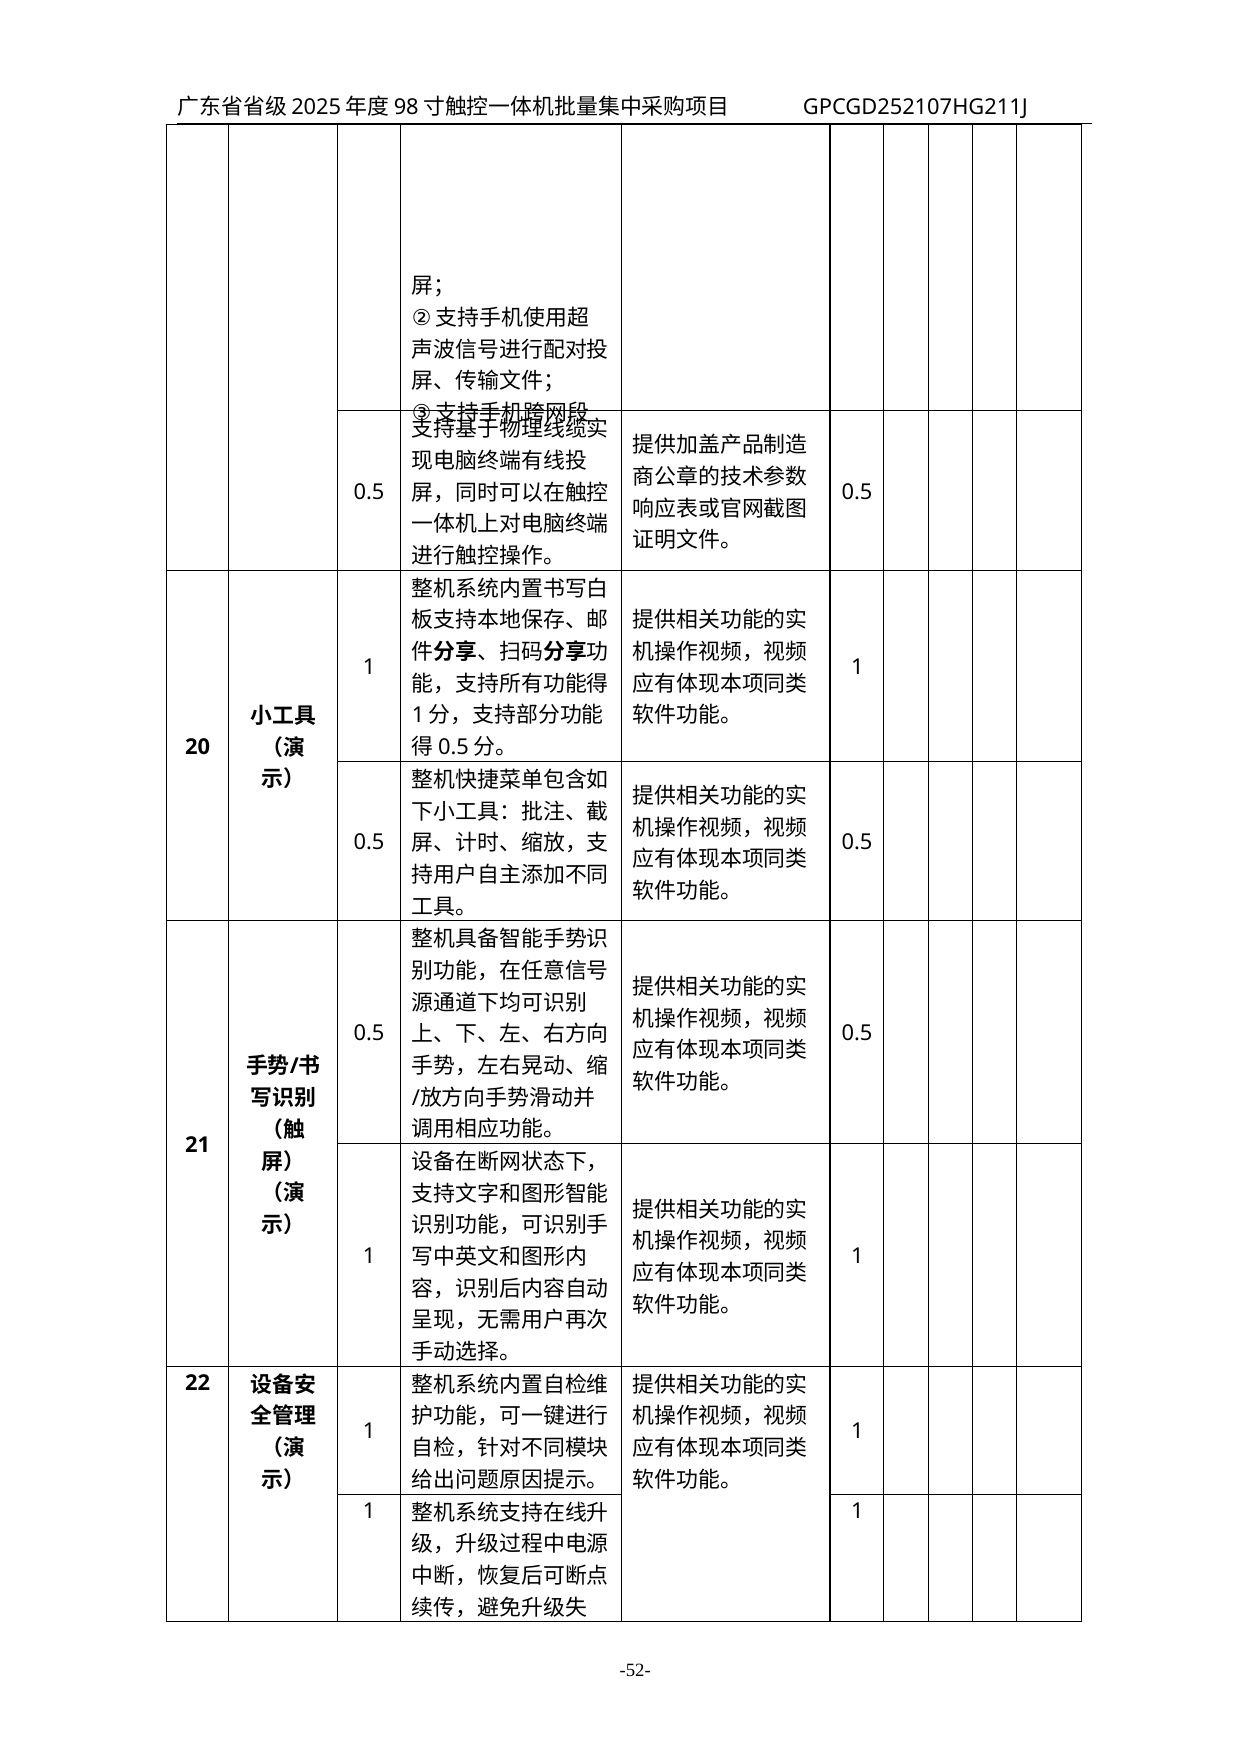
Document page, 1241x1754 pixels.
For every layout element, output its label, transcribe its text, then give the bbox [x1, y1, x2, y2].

table_cell [929, 411, 972, 570]
table_cell 0.5 [831, 921, 883, 1143]
table_cell [973, 1144, 1016, 1366]
table_cell [973, 921, 1016, 1143]
table_cell 提供相关功能的实机操作视频，视频应有体现本项同类软件功能。 [622, 1144, 829, 1366]
table_cell 1 [831, 1495, 883, 1621]
table_cell [973, 1495, 1016, 1621]
table_cell [1017, 1144, 1081, 1366]
table_cell 提供相关功能的实机操作视频，视频应有体现本项同类软件功能。 [622, 921, 829, 1143]
table_cell 支持基于物理线缆实现电脑终端有线投屏，同时可以在触控一体机上对电脑终端进行触控操作。 [401, 411, 621, 570]
table_cell 1 [831, 571, 883, 761]
table_cell [973, 762, 1016, 920]
table_cell 1 [831, 1367, 883, 1493]
table_cell 1 [338, 1495, 400, 1621]
table_cell 整机具备智能手势识别功能，在任意信号源通道下均可识别上、下、左、右方向手势，左右晃动、缩/放方向手势滑动并调用相应功能。 [401, 921, 621, 1143]
table_cell [1017, 921, 1081, 1143]
table_cell 1 [338, 1144, 400, 1366]
table_cell [1017, 411, 1081, 570]
table_cell 提供加盖产品制造商公章的技术参数响应表或官网截图证明文件。 [622, 411, 829, 570]
table_cell 设备安全管理（演示） [229, 1367, 337, 1621]
table_cell 20 [167, 571, 228, 920]
table_cell 设备在断网状态下，支持文字和图形智能识别功能，可识别手写中英文和图形内容，识别后内容自动呈现，无需用户再次手动选择。 [401, 1144, 621, 1366]
table_cell [973, 571, 1016, 761]
table_cell [929, 1367, 972, 1493]
table_cell 手势/书写识别（触屏）（演示） [229, 921, 337, 1366]
table_cell [884, 762, 928, 920]
table_cell 0.5 [338, 762, 400, 920]
table_cell 0.5 [831, 762, 883, 920]
table_cell [973, 411, 1016, 570]
table_cell [884, 571, 928, 761]
table_cell [1017, 571, 1081, 761]
table_cell [884, 1144, 928, 1366]
table_cell 整机系统支持在线升级，升级过程中电源中断，恢复后可断点续传，避免升级失败。 [401, 1495, 621, 1621]
table_cell 1 [338, 571, 400, 761]
table_cell 0.5 [338, 411, 400, 570]
table_cell [1017, 762, 1081, 920]
table_cell 0.5 [338, 921, 400, 1143]
table_cell [929, 1495, 972, 1621]
table_cell [884, 1495, 928, 1621]
table_cell 1 [338, 1367, 400, 1493]
table_cell 22 [167, 1367, 228, 1621]
table_cell [1017, 1495, 1081, 1621]
table_cell 提供相关功能的实机操作视频，视频应有体现本项同类软件功能。 [622, 762, 829, 920]
table_cell [929, 762, 972, 920]
table_cell [929, 921, 972, 1143]
table_cell 小工具（演示） [229, 571, 337, 920]
table_cell [929, 571, 972, 761]
table_cell [884, 921, 928, 1143]
table_cell [973, 1367, 1016, 1493]
table_cell [1017, 1367, 1081, 1493]
table_cell [929, 1144, 972, 1366]
table_cell 整机系统内置自检维护功能，可一键进行自检，针对不同模块给出问题原因提示。 [401, 1367, 621, 1493]
table_cell 提供相关功能的实机操作视频，视频应有体现本项同类软件功能。 [622, 571, 829, 761]
table_cell 提供相关功能的实机操作视频，视频应有体现本项同类软件功能。 [622, 1367, 829, 1621]
table_cell 整机系统内置书写白板支持本地保存、邮件分享、扫码分享功能，支持所有功能得1分，支持部分功能得0.5分。 [401, 571, 621, 761]
table_cell [884, 1367, 928, 1493]
table_cell 1 [831, 1144, 883, 1366]
table_cell [884, 411, 928, 570]
table_cell 0.5 [831, 411, 883, 570]
table_cell 21 [167, 921, 228, 1366]
table_cell 整机快捷菜单包含如下小工具：批注、截屏、计时、缩放，支持用户自主添加不同工具。 [401, 762, 621, 920]
